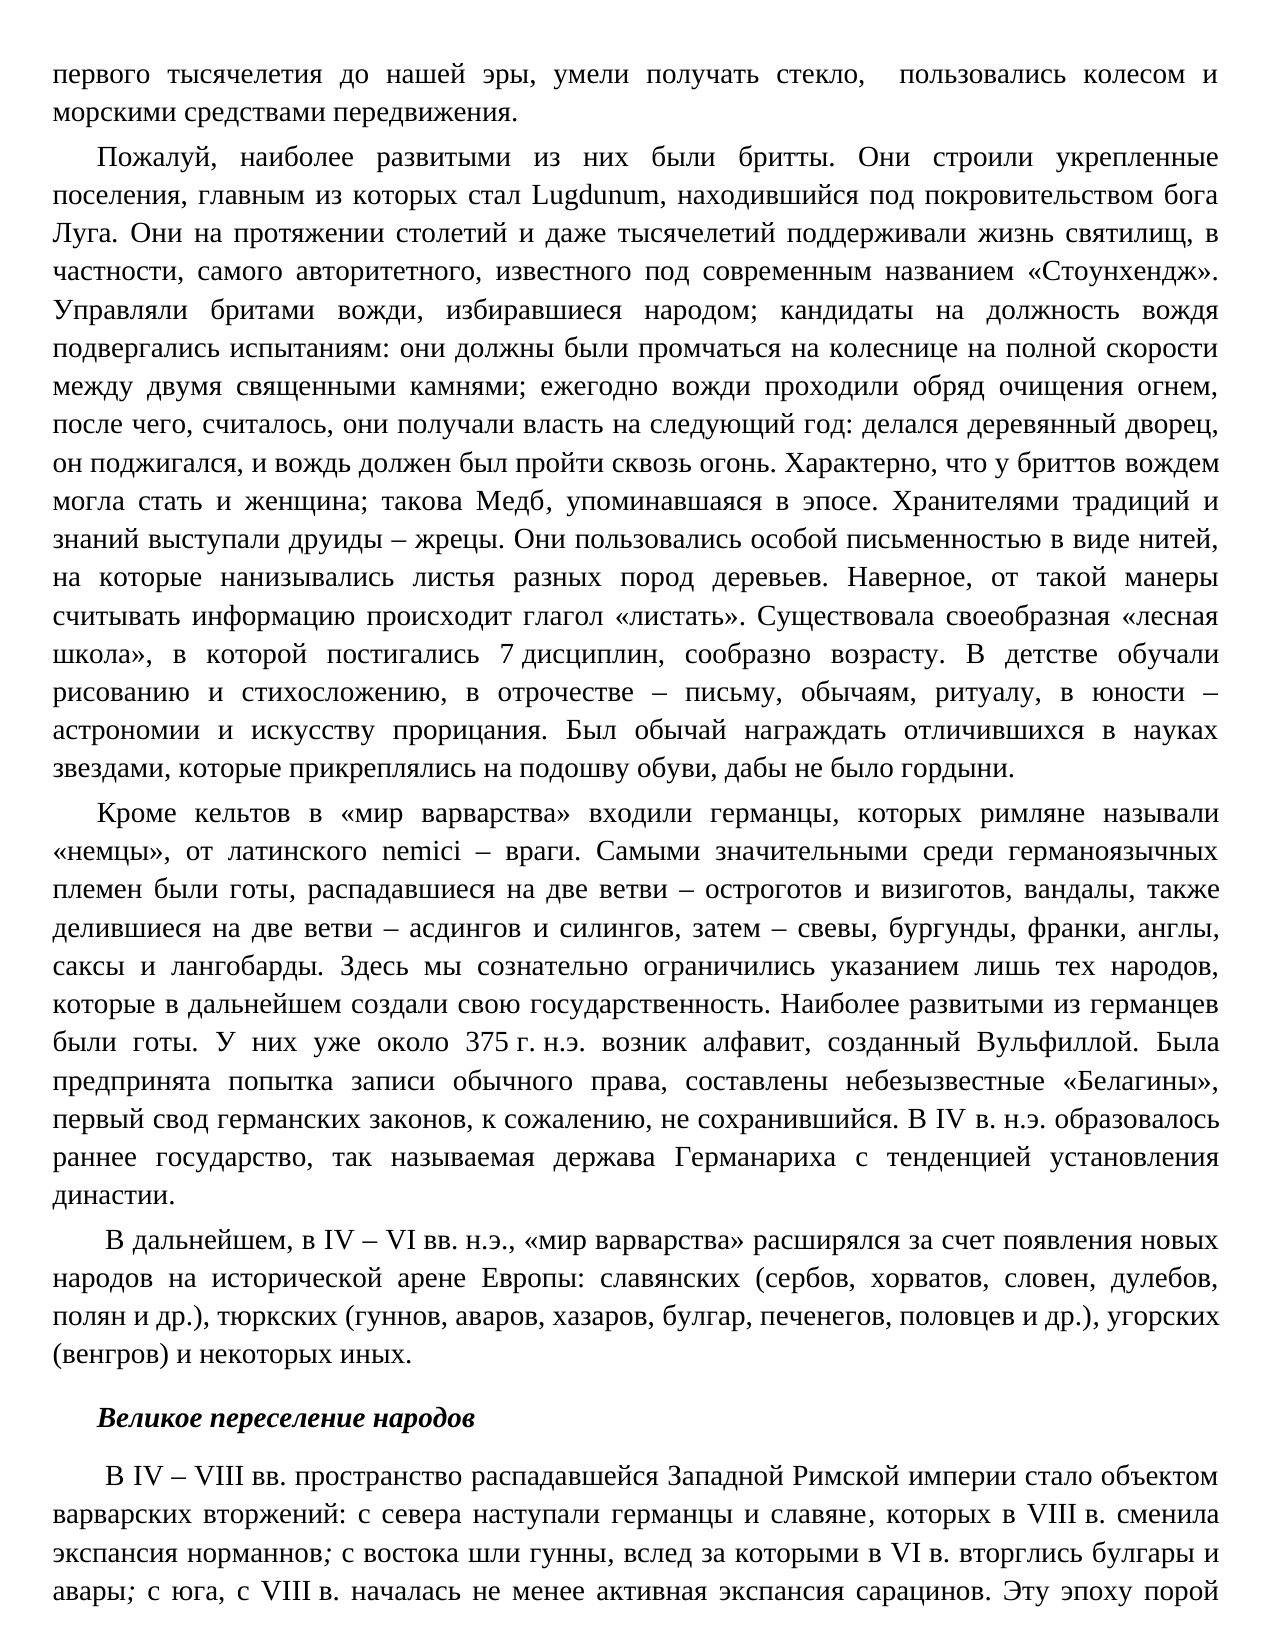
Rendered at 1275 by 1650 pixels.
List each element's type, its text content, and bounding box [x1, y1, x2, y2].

text Пожалуй, наиболее развитыми из них были бритты. Они строили укрепленные поселения, главным из которых стал Lugdunum, находившийся под покровительством бога Луга. Они на протяжении столетий и даже тысячелетий поддерживали жизнь святилищ, в частности, самого авторитетного, известного под современным названием «Стоунхендж». Управляли бритами вожди, избиравшиеся народом; кандидаты на должность вождя подвергались испытаниям: они должны были промчаться на колеснице на полной скорости между двумя священными камнями; ежегодно вожди проходили обряд очищения огнем, после чего, считалось, они получали власть на следующий год: делался деревянный дворец, он поджигался, и вождь должен был пройти сквозь огонь. Характерно, что у бриттов вождем могла стать и женщина; такова Медб, упоминавшаяся в эпосе. Хранителями традиций и знаний выступали друиды – жрецы. Они пользовались особой письменностью в виде нитей, на которые нанизывались листья разных пород деревьев. Наверное, от такой манеры считывать информацию происходит глагол «листать». Существовала своеобразная «лесная школа», в которой постигались 7 дисциплин, сообразно возрасту. В детстве обучали рисованию и стихосложению, в отрочестве – письму, обычаям, ритуалу, в юности – астрономии и искусству прорицания. Был обычай награждать отличившихся в науках звездами, которые прикреплялись на подошву обуви, дабы не было гордыни. [52, 139, 1220, 789]
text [52, 56, 1220, 133]
text Кроме кельтов в «мир варварства» входили германцы, которых римляне называли «немцы», от латинского nemici – враги. Самыми значительными среди германоязычных племен были готы, распадавшиеся на две ветви – остроготов и визиготов, вандалы, также делившиеся на две ветви – асдингов и силингов, затем – свевы, бургунды, франки, англы, саксы и лангобарды. Здесь мы сознательно ограничились указанием лишь тех народов, которые в дальнейшем создали свою государственность. Наиболее развитыми из германцев были готы. У них уже около . н.э. возник алфавит, созданный Вульфиллой. Была предпринята попытка записи обычного права, составлены небезызвестные «Белагины», первый свод германских законов, к сожалению, не сохранившийся. В IV в. н.э. образовалось раннее государство, так называемая держава Германариха с тенденцией установления династии. [52, 795, 1220, 1216]
text В дальнейшем, в IV – VI вв. н.э., «мир варварства» расширялся за счет появления новых народов на исторической арене Европы: славянских (сербов, хорватов, словен, дулебов, полян и др.), тюркских (гуннов, аваров, хазаров, булгар, печенегов, половцев и др.), угорских (венгров) и некоторых иных. [52, 1222, 1220, 1375]
text Великое переселение народов [97, 1400, 1237, 1433]
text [52, 1458, 1220, 1611]
